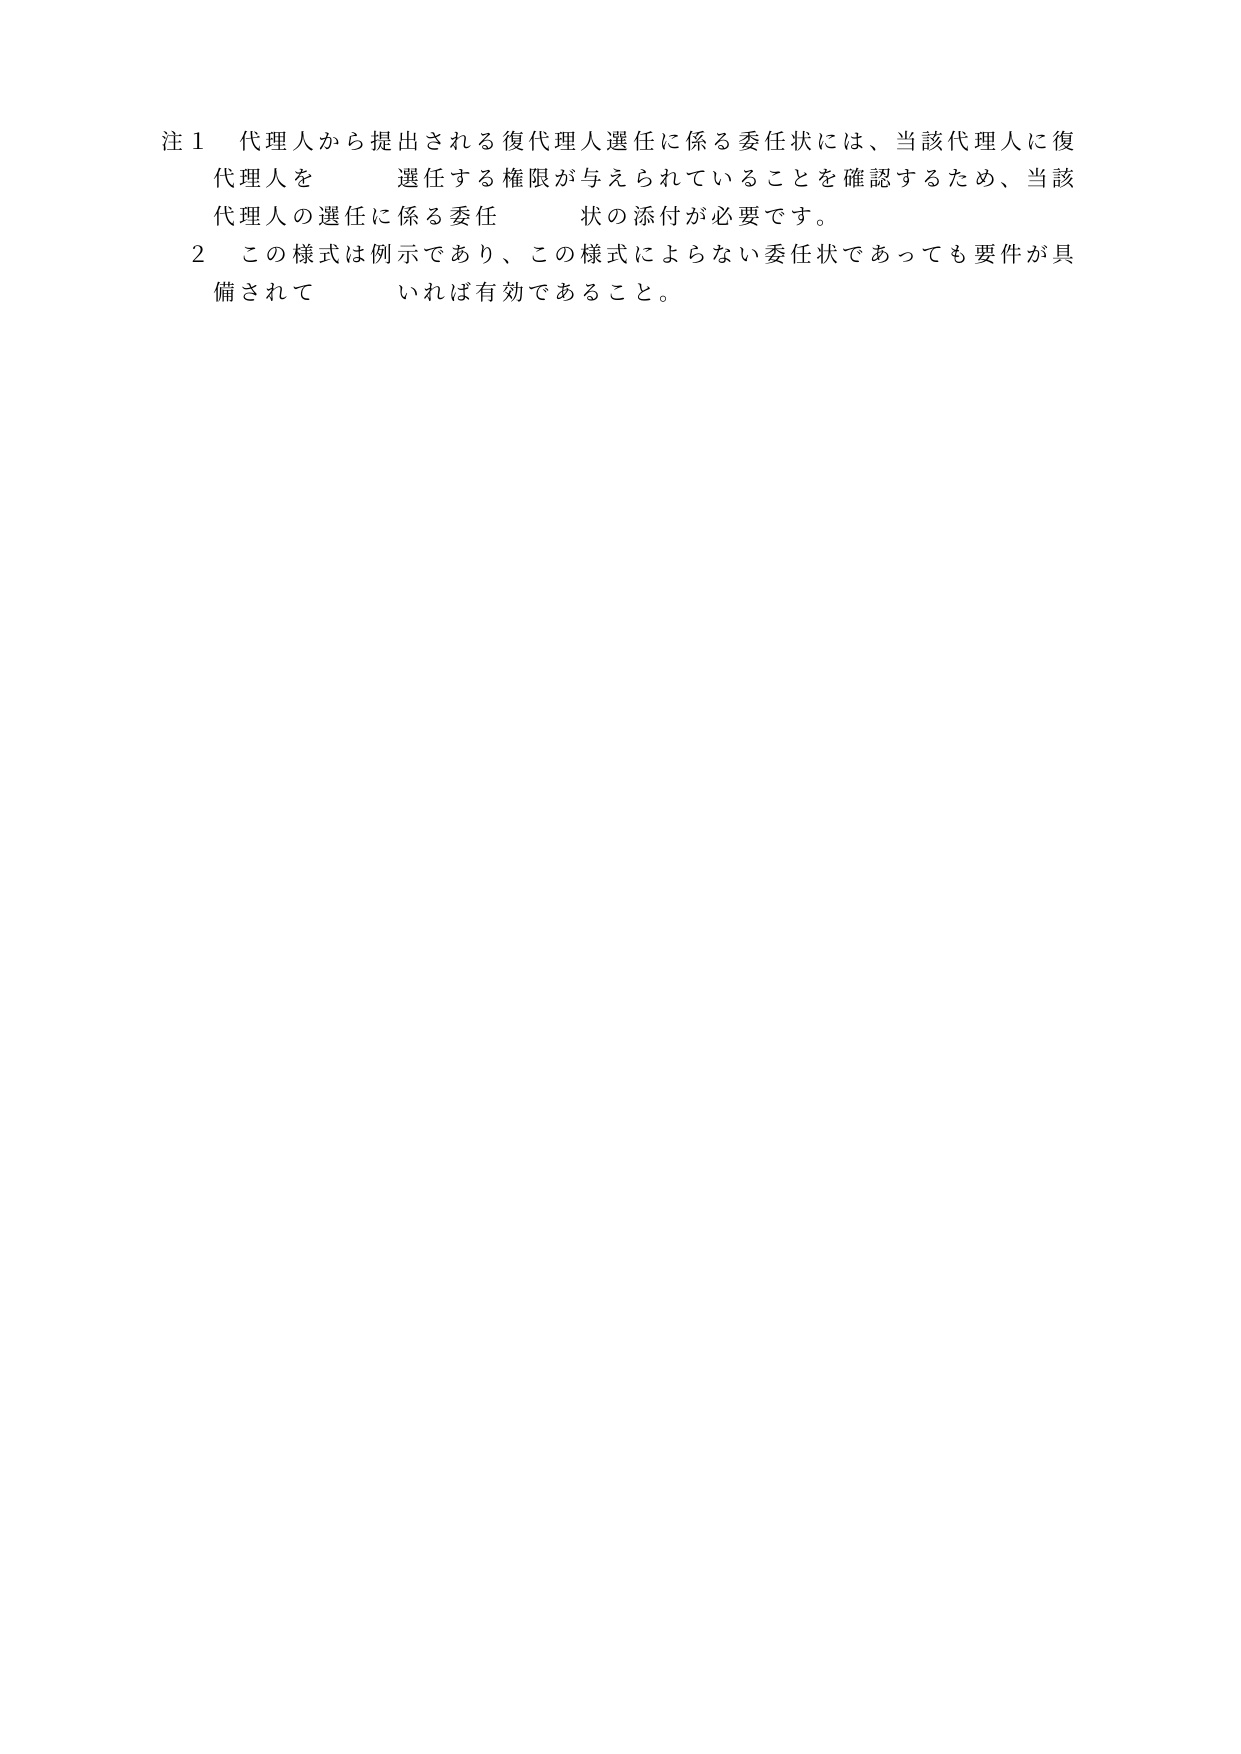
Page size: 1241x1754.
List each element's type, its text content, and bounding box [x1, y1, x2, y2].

text ２ この様式は例示であり、この様式によらない委任状であっても要件が具備されて いれば有効であること。 [161, 234, 1079, 310]
text 注１ 代理人から提出される復代理人選任に係る委任状には、当該代理人に復代理人を 選任する権限が与えられていることを確認するため、当該代理人の選任に係る委任 状の添付が必要です。 [161, 121, 1079, 234]
